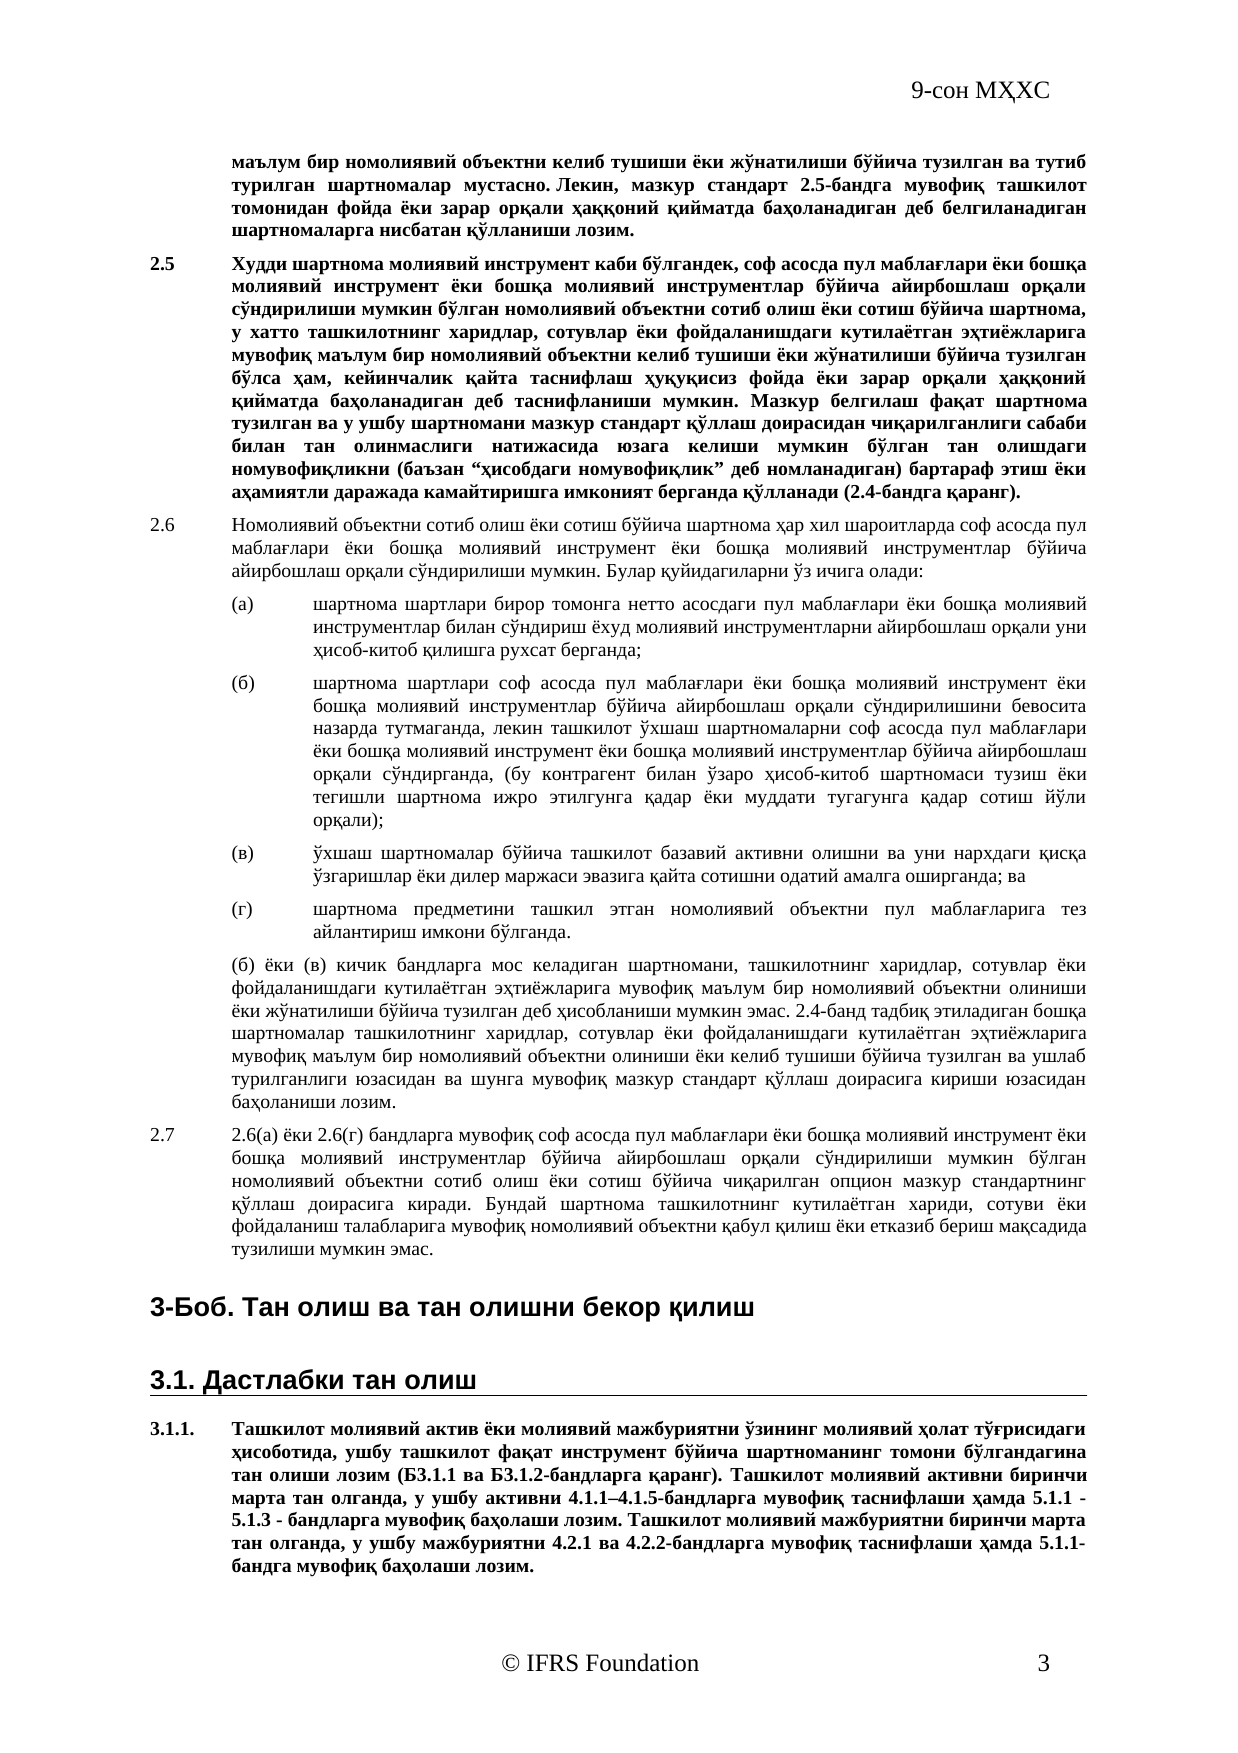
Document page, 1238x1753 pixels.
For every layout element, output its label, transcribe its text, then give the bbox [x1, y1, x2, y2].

text 3.1. Дастлабки тан олиш [150, 1364, 1087, 1395]
text 2.7 2.6(a) ёки 2.6(г) бандларга мувофиқ соф асосда пул маблағлари ёки бошқа молиявий инструмент ёки бошқа молиявий инструментлар бўйича айирбошлаш орқали сўндирилиши мумкин бўлган номолиявий объектни сотиб олиш ёки сотиш бўйича чиқарилган опцион мазкур стандартнинг қўллаш доирасига киради. Бундай шартнома ташкилотнинг кутилаётган хариди, сотуви ёки фойдаланиш талабларига мувофиқ номолиявий объектни қабул қилиш ёки етказиб бериш мақсадида тузилиши мумкин эмас. [150, 1123, 1087, 1260]
text (б) шартнома шартлари соф асосда пул маблағлари ёки бошқа молиявий инструмент ёки бошқа молиявий инструментлар бўйича айирбошлаш орқали сўндирилишини бевосита назарда тутмаганда, лекин ташкилот ўхшаш шартномаларни соф асосда пул маблағлари ёки бошқа молиявий инструмент ёки бошқа молиявий инструментлар бўйича айирбошлаш орқали сўндирганда, (бу контрагент билан ўзаро ҳисоб-китоб шартномаси тузиш ёки тегишли шартнома ижро этилгунга қадар ёки муддати тугагунга қадар сотиш йўли орқали); [231, 671, 1087, 830]
text 3.1.1. Ташкилот молиявий актив ёки молиявий мажбуриятни ўзининг молиявий ҳолат тўғрисидаги ҳисоботида, ушбу ташкилот фақат инструмент бўйича шартноманинг томони бўлгандагина тан олиши лозим (Б3.1.1 ва Б3.1.2-бандларга қаранг). Ташкилот молиявий активни биринчи марта тан олганда, у ушбу активни 4.1.1–4.1.5-бандларга мувофиқ таснифлаши ҳамда 5.1.1 - 5.1.3 - бандларга мувофиқ баҳолаши лозим. Ташкилот молиявий мажбуриятни биринчи марта тан олганда, у ушбу мажбуриятни 4.2.1 ва 4.2.2-бандларга мувофиқ таснифлаши ҳамда 5.1.1-бандга мувофиқ баҳолаши лозим. [150, 1417, 1087, 1577]
text (a) шартнома шартлари бирор томонга нетто асосдаги пул маблағлари ёки бошқа молиявий инструментлар билан сўндириш ёхуд молиявий инструментларни айирбошлаш орқали уни ҳисоб-китоб қилишга рухсат берганда; [231, 592, 1087, 660]
text 3-Боб. Тан олиш ва тан олишни бекор қилиш [150, 1291, 1087, 1322]
text (б) ёки (в) кичик бандларга мос келадиган шартномани, ташкилотнинг харидлар, сотувлар ёки фойдаланишдаги кутилаётган эҳтиёжларига мувофиқ маълум бир номолиявий объектни олиниши ёки жўнатилиши бўйича тузилган деб ҳисобланиши мумкин эмас. 2.4-банд тадбиқ этиладиган бошқа шартномалар ташкилотнинг харидлар, сотувлар ёки фойдаланишдаги кутилаётган эҳтиёжларига мувофиқ маълум бир номолиявий объектни олиниши ёки келиб тушиши бўйича тузилган ва ушлаб турилганлиги юзасидан ва шунга мувофиқ мазкур стандарт қўллаш доирасига кириши юзасидан баҳоланиши лозим. [231, 953, 1087, 1113]
text (в) ўхшаш шартномалар бўйича ташкилот базавий активни олишни ва уни нархдаги қисқа ўзгаришлар ёки дилер маржаси эвазига қайта сотишни одатий амалга оширганда; ва [231, 841, 1087, 886]
text (г) шартнома предметини ташкил этган номолиявий объектни пул маблағларига тез айлантириш имкони бўлганда. [231, 897, 1087, 942]
text 2.6 Номолиявий объектни сотиб олиш ёки сотиш бўйича шартнома ҳар хил шароитларда соф асосда пул маблағлари ёки бошқа молиявий инструмент ёки бошқа молиявий инструментлар бўйича айирбошлаш орқали сўндирилиши мумкин. Булар қуйидагиларни ўз ичига олади: [150, 513, 1087, 581]
text 2.5 Худди шартнома молиявий инструмент каби бўлгандек, соф асосда пул маблағлари ёки бошқа молиявий инструмент ёки бошқа молиявий инструментлар бўйича айирбошлаш орқали сўндирилиши мумкин бўлган номолиявий объектни сотиб олиш ёки сотиш бўйича шартнома, у хатто ташкилотнинг харидлар, сотувлар ёки фойдаланишдаги кутилаётган эҳтиёжларига мувофиқ маълум бир номолиявий объектни келиб тушиши ёки жўнатилиши бўйича тузилган бўлса ҳам, кейинчалик қайта таснифлаш ҳуқуқисиз фойда ёки зарар орқали ҳаққоний қийматда баҳоланадиган деб таснифланиши мумкин. Мазкур белгилаш фақат шартнома тузилган ва у ушбу шартномани мазкур стандарт қўллаш доирасидан чиқарилганлиги сабаби билан тан олинмаслиги натижасида юзага келиши мумкин бўлган тан олишдаги номувофиқликни (баъзан “ҳисобдаги номувофиқлик” деб номланадиган) бартараф этиш ёки аҳамиятли даражада камайтиришга имконият берганда қўлланади (2.4-бандга қаранг). [150, 252, 1087, 503]
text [150, 150, 1087, 241]
